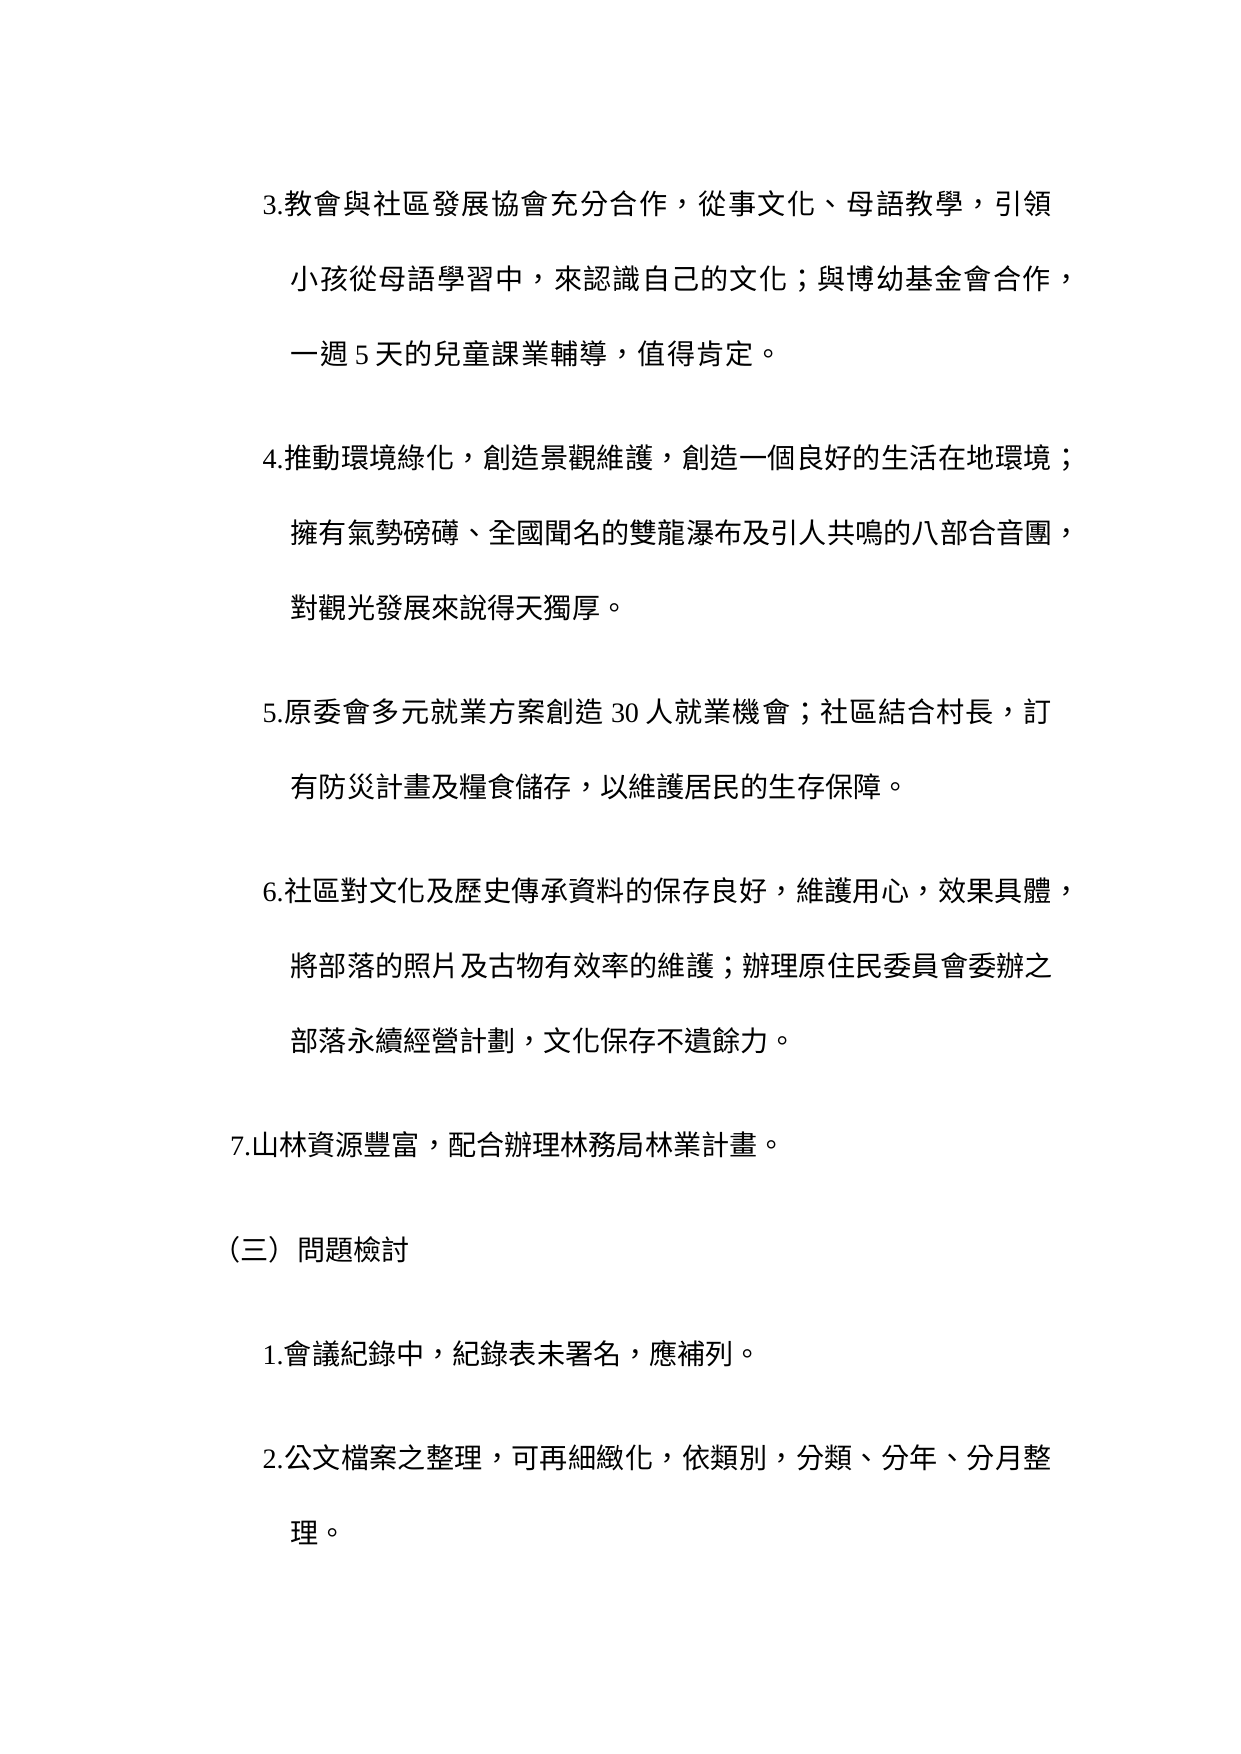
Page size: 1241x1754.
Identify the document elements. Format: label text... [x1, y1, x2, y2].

text （三）問題檢討 [187, 1210, 978, 1285]
text 4.推動環境綠化，創造景觀維護，創造一個良好的生活在地環境；擁有氣勢磅礡、全國聞名的雙龍瀑布及引人共鳴的八部合音團，對觀光發展來說得天獨厚。 [262, 419, 1053, 644]
text 5.原委會多元就業方案創造30人就業機會；社區結合村長，訂有防災計畫及糧食儲存，以維護居民的生存保障。 [262, 673, 1053, 823]
text 1.會議紀錄中，紀錄表未署名，應補列。 [262, 1314, 1053, 1389]
text 3.教會與社區發展協會充分合作，從事文化、母語教學，引領小孩從母語學習中，來認識自己的文化；與博幼基金會合作，一週5天的兒童課業輔導，值得肯定。 [262, 164, 1053, 389]
text 7.山林資源豐富，配合辦理林務局林業計畫。 [187, 1106, 1053, 1181]
text 2.公文檔案之整理，可再細緻化，依類別，分類、分年、分月整理。 [262, 1419, 1053, 1569]
text 6.社區對文化及歷史傳承資料的保存良好，維護用心，效果具體，將部落的照片及古物有效率的維護；辦理原住民委員會委辦之部落永續經營計劃，文化保存不遺餘力。 [262, 852, 1053, 1077]
